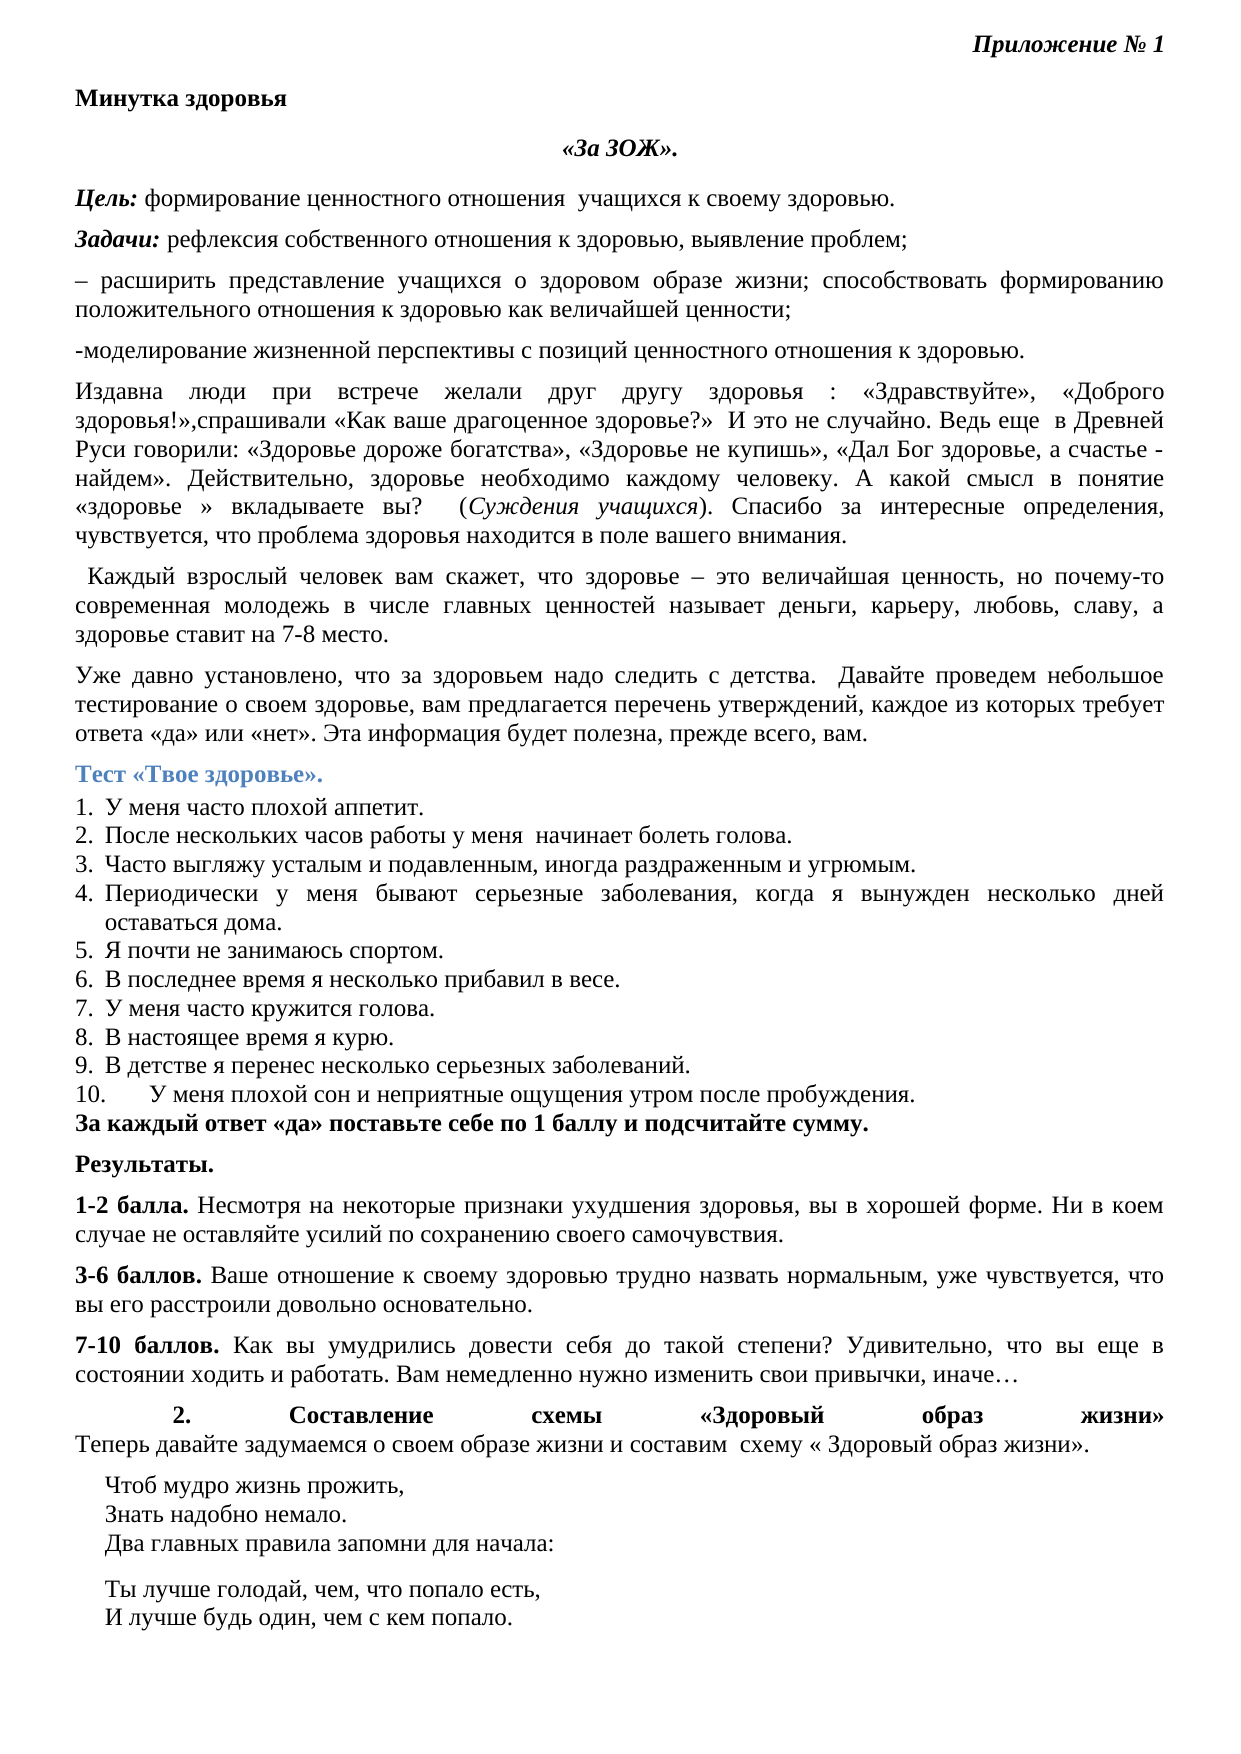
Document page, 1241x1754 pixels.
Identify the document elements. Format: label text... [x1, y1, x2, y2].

list Ты лучше голодай, чем, что попало есть, [104, 1574, 1165, 1602]
text Задачи: рефлексия собственного отношения к здоровью, выявление проблем; [75, 224, 1165, 253]
text 1-2 балла. Несмотря на некоторые признаки ухудшения здоровья, вы в хорошей форме. Ни в коем случае не оставляйте усилий по сохранению своего самочувствия. [75, 1191, 1165, 1248]
text Минутка здоровья [75, 83, 1165, 112]
text 3-6 баллов. Ваше отношение к своему здоровью трудно назвать нормальным, уже чувствуется, что вы его расстроили довольно основательно. [75, 1261, 1165, 1318]
list 5. Я почти не занимаюсь спортом. [75, 936, 1165, 964]
list 8. В настоящее время я курю. [75, 1022, 1165, 1051]
list 10. У меня плохой сон и неприятные ощущения утром после пробуждения. [75, 1079, 1165, 1108]
text 7-10 баллов. Как вы умудрились довести себя до такой степени? Удивительно, что вы еще в состоянии ходить и работать. Вам немедленно нужно изменить свои привычки, иначе… [75, 1331, 1165, 1388]
list 2. После нескольких часов работы у меня начинает болеть голова. [75, 821, 1165, 849]
list Чтоб мудро жизнь прожить, [104, 1471, 1165, 1499]
list 6. В последнее время я несколько прибавил в весе. [75, 964, 1165, 993]
list 1. У меня часто плохой аппетит. [75, 792, 1165, 821]
list Знать надобно немало. [104, 1499, 1165, 1528]
list 3. Часто выгляжу усталым и подавленным, иногда раздраженным и угрюмым. [75, 849, 1165, 878]
text Два главных правила запомни для начала: [104, 1528, 1165, 1557]
text «За ЗОЖ». [75, 133, 1165, 162]
text Результаты. [75, 1149, 1165, 1178]
text Каждый взрослый человек вам скажет, что здоровье – это величайшая ценность, но почему-то современная молодежь в числе главных ценностей называет деньги, карьеру, любовь, славу, а здоровье ставит на 7-8 место. [75, 561, 1165, 648]
text -моделирование жизненной перспективы с позиций ценностного отношения к здоровью. [75, 335, 1165, 364]
text 2. Составление схемы «Здоровый образ жизни» Теперь давайте задумаемся о своем образе жизни и составим схему « Здоровый образ жизни». [75, 1401, 1165, 1458]
text – расширить представление учащихся о здоровом образе жизни; способствовать формированию положительного отношения к здоровью как величайшей ценности; [75, 265, 1165, 323]
text Цель: формирование ценностного отношения учащихся к своему здоровью. [75, 183, 1165, 211]
list 9. В детстве я перенес несколько серьезных заболеваний. [75, 1051, 1165, 1079]
text Издавна люди при встрече желали друг другу здоровья : «Здравствуйте», «Доброго здоровья!»,спрашивали «Как ваше драгоценное здоровье?» И это не случайно. Ведь еще в Древней Руси говорили: «Здоровье дороже богатства», «Здоровье не купишь», «Дал Бог здоровье, а счастье - найдем». Действительно, здоровье необходимо каждому человеку. А какой смысл в понятие «здоровье » вкладываете вы? (Суждения учащихся). Спасибо за интересные определения, чувствуется, что проблема здоровья находится в поле вашего внимания. [75, 376, 1165, 549]
list 4. Периодически у меня бывают серьезные заболевания, когда я вынужден несколько дней оставаться дома. [75, 878, 1165, 936]
subtitle Тест «Твое здоровье». [75, 759, 1165, 788]
text Уже давно установлено, что за здоровьем надо следить с детства. Давайте проведем небольшое тестирование о своем здоровье, вам предлагается перечень утверждений, каждое из которых требует ответа «да» или «нет». Эта информация будет полезна, прежде всего, вам. [75, 660, 1165, 746]
text Приложение № 1 [75, 29, 1165, 58]
list И лучше будь один, чем с кем попало. [104, 1602, 1165, 1631]
list 7. У меня часто кружится голова. [75, 993, 1165, 1022]
text За каждый ответ «да» поставьте себе по 1 баллу и подсчитайте сумму. [75, 1108, 1165, 1137]
